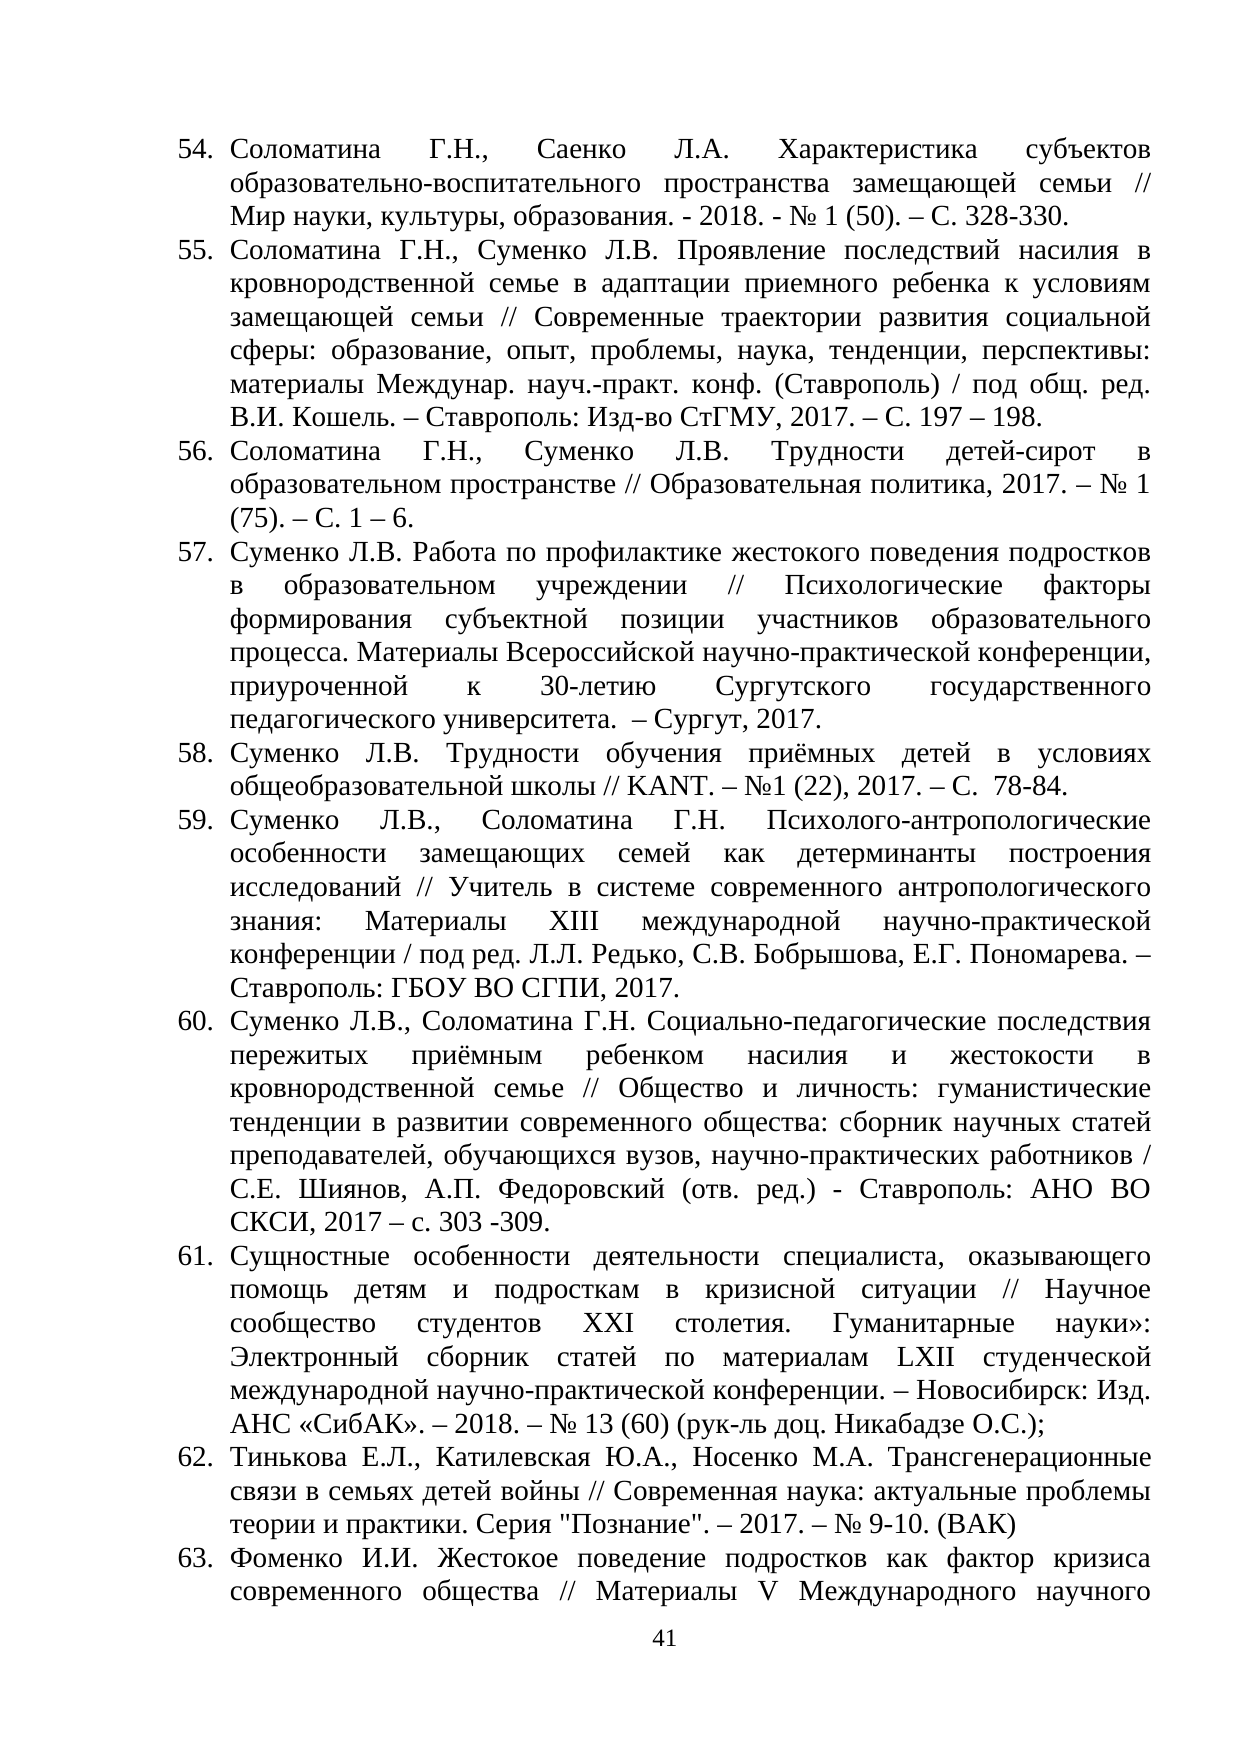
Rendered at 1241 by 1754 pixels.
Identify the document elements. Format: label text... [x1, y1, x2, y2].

list Суменко Л.В., Соломатина Г.Н. Социально-педагогические последствия пережитых приёмным ребенком насилия и жестокости в кровнородственной семье // Общество и личность: гуманистические тенденции в развитии современного общества: сборник научных статей преподавателей, обучающихся вузов, научно-практических работников / С.Е. Шиянов, А.П. Федоровский (отв. ред.) - Ставрополь: АНО ВО СКСИ, 2017 – с. 303 -309. [177, 1003, 1152, 1238]
list Сущностные особенности деятельности специалиста, оказывающего помощь детям и подросткам в кризисной ситуации // Научное сообщество студентов XXI столетия. Гуманитарные науки»: Электронный сборник статей по материалам LXII студенческой международной научно-практической конференции. – Новосибирск: Изд. АНС «СибАК». – 2018. – № 13 (60) (рук-ль доц. Никабадзе О.С.); [177, 1238, 1152, 1439]
list Соломатина Г.Н., Суменко Л.В. Проявление последствий насилия в кровнородственной семье в адаптации приемного ребенка к условиям замещающей семьи // Современные траектории развития социальной сферы: образование, опыт, проблемы, наука, тенденции, перспективы: материалы Междунар. науч.-практ. конф. (Ставрополь) / под общ. ред. В.И. Кошель. – Ставрополь: Изд-во СтГМУ, 2017. – С. 197 – 198. [177, 232, 1152, 433]
list Соломатина Г.Н., Саенко Л.А. Характеристика субъектов образовательно-воспитательного пространства замещающей семьи // Мир науки, культуры, образования. - 2018. - № 1 (50). – С. 328-330. [177, 131, 1152, 232]
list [177, 1540, 1152, 1607]
list Суменко Л.В. Работа по профилактике жестокого поведения подростков в образовательном учреждении // Психологические факторы формирования субъектной позиции участников образовательного процесса. Материалы Всероссийской научно-практической конференции, приуроченной к 30-летию Сургутского государственного педагогического университета. – Сургут, 2017. [177, 534, 1152, 735]
list Соломатина Г.Н., Суменко Л.В. Трудности детей-сирот в образовательном пространстве // Образовательная политика, 2017. – № 1 (75). – С. 1 – 6. [177, 433, 1152, 534]
list Суменко Л.В. Трудности обучения приёмных детей в условиях общеобразовательной школы // KANT. – №1 (22), 2017. – С. 78-84. [177, 735, 1152, 802]
list Тинькова Е.Л., Катилевская Ю.А., Носенко М.А. Трансгенерационные связи в семьях детей войны // Современная наука: актуальные проблемы теории и практики. Серия "Познание". – 2017. – № 9-10. (ВАК) [177, 1439, 1152, 1540]
list Суменко Л.В., Соломатина Г.Н. Психолого-антропологические особенности замещающих семей как детерминанты построения исследований // Учитель в системе современного антропологического знания: Материалы XIII международной научно-практической конференции / под ред. Л.Л. Редько, С.В. Бобрышова, Е.Г. Пономарева. – Ставрополь: ГБОУ ВО СГПИ, 2017. [177, 802, 1152, 1003]
